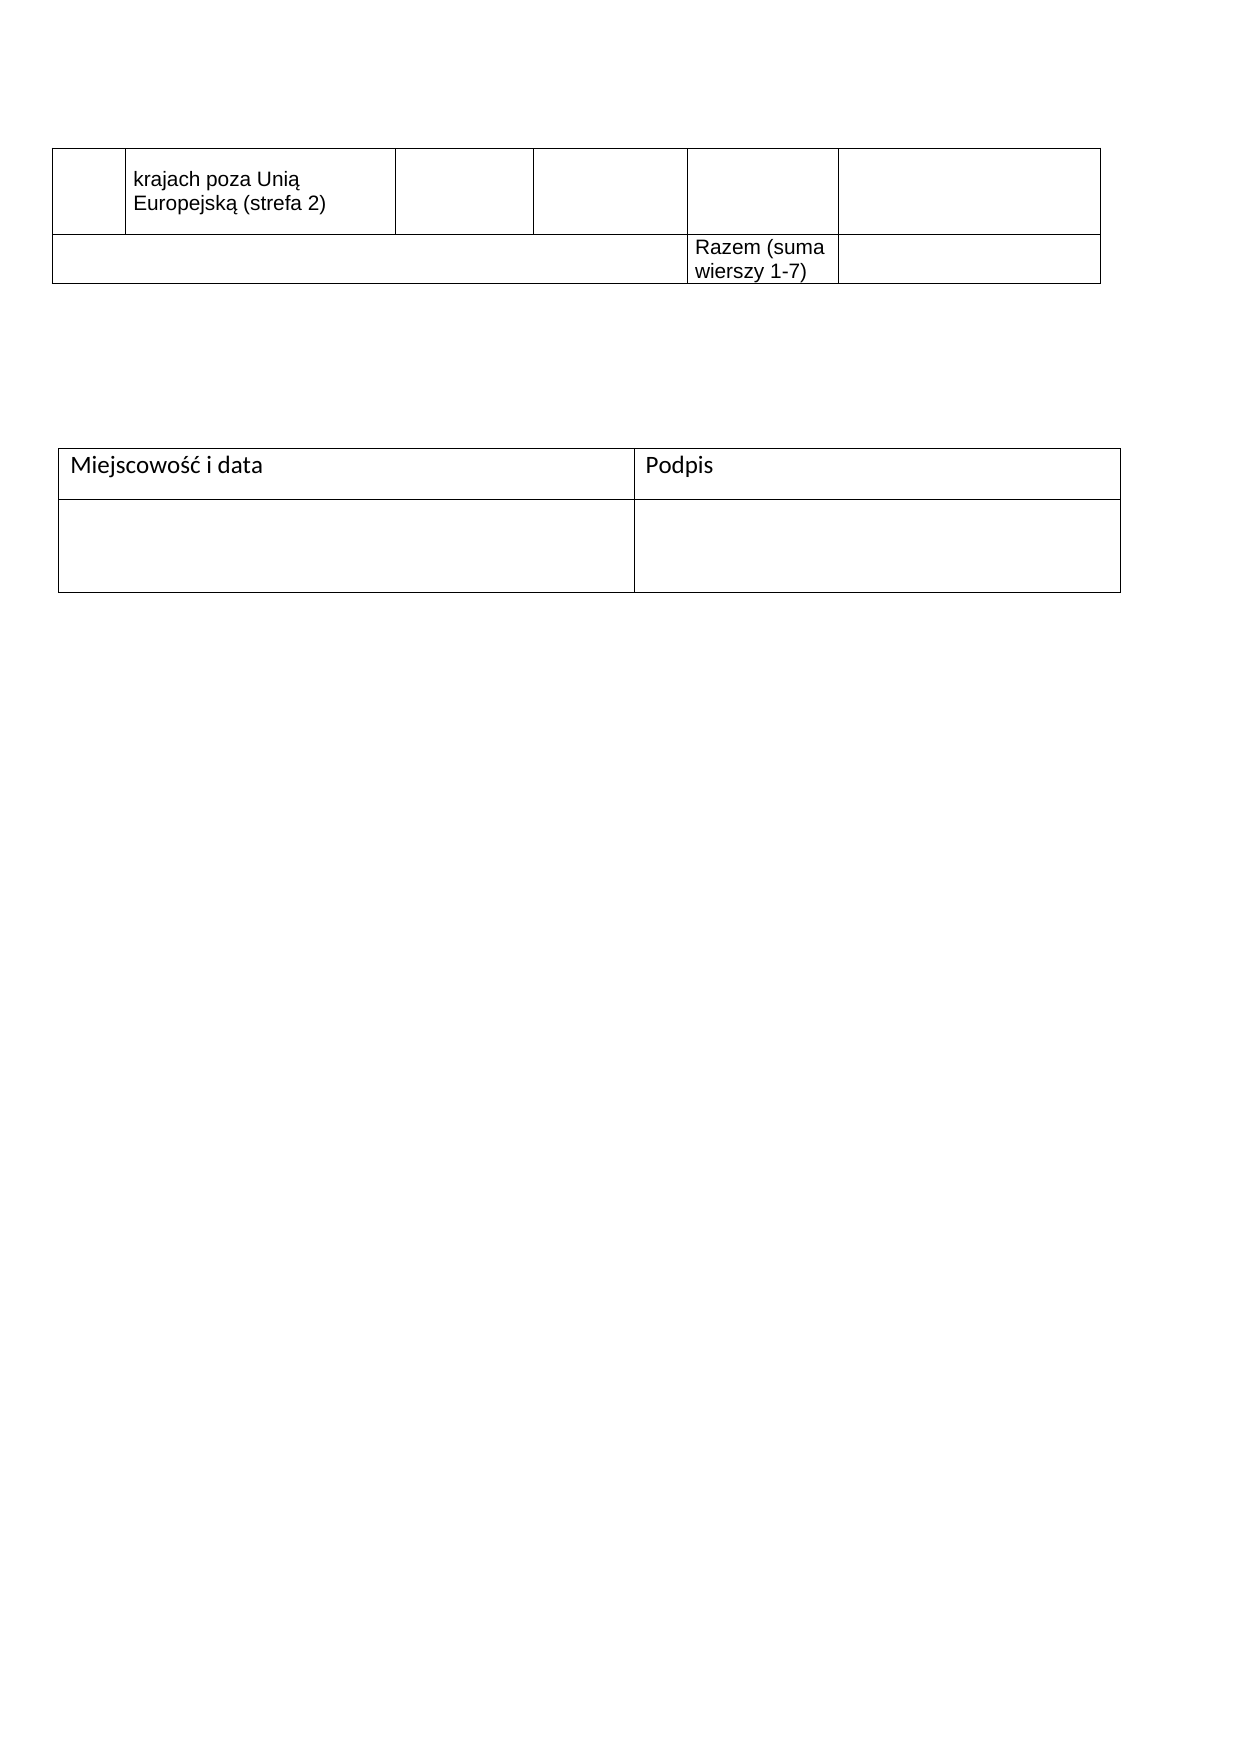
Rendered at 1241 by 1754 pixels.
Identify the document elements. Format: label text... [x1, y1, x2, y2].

table_cell [534, 149, 687, 234]
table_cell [126, 149, 395, 234]
table_cell [839, 235, 1100, 283]
table_cell 30 [396, 149, 533, 234]
table_header Miejscowość i data [59, 449, 634, 498]
table_cell [53, 235, 687, 283]
table_cell Razem (suma wierszy 1-7) [688, 235, 838, 283]
table_cell [59, 500, 634, 592]
table_cell [839, 149, 1100, 234]
table_header Podpis [635, 449, 1120, 498]
table_cell [635, 500, 1120, 592]
table_cell [688, 149, 838, 234]
table_cell 7 [53, 149, 125, 234]
